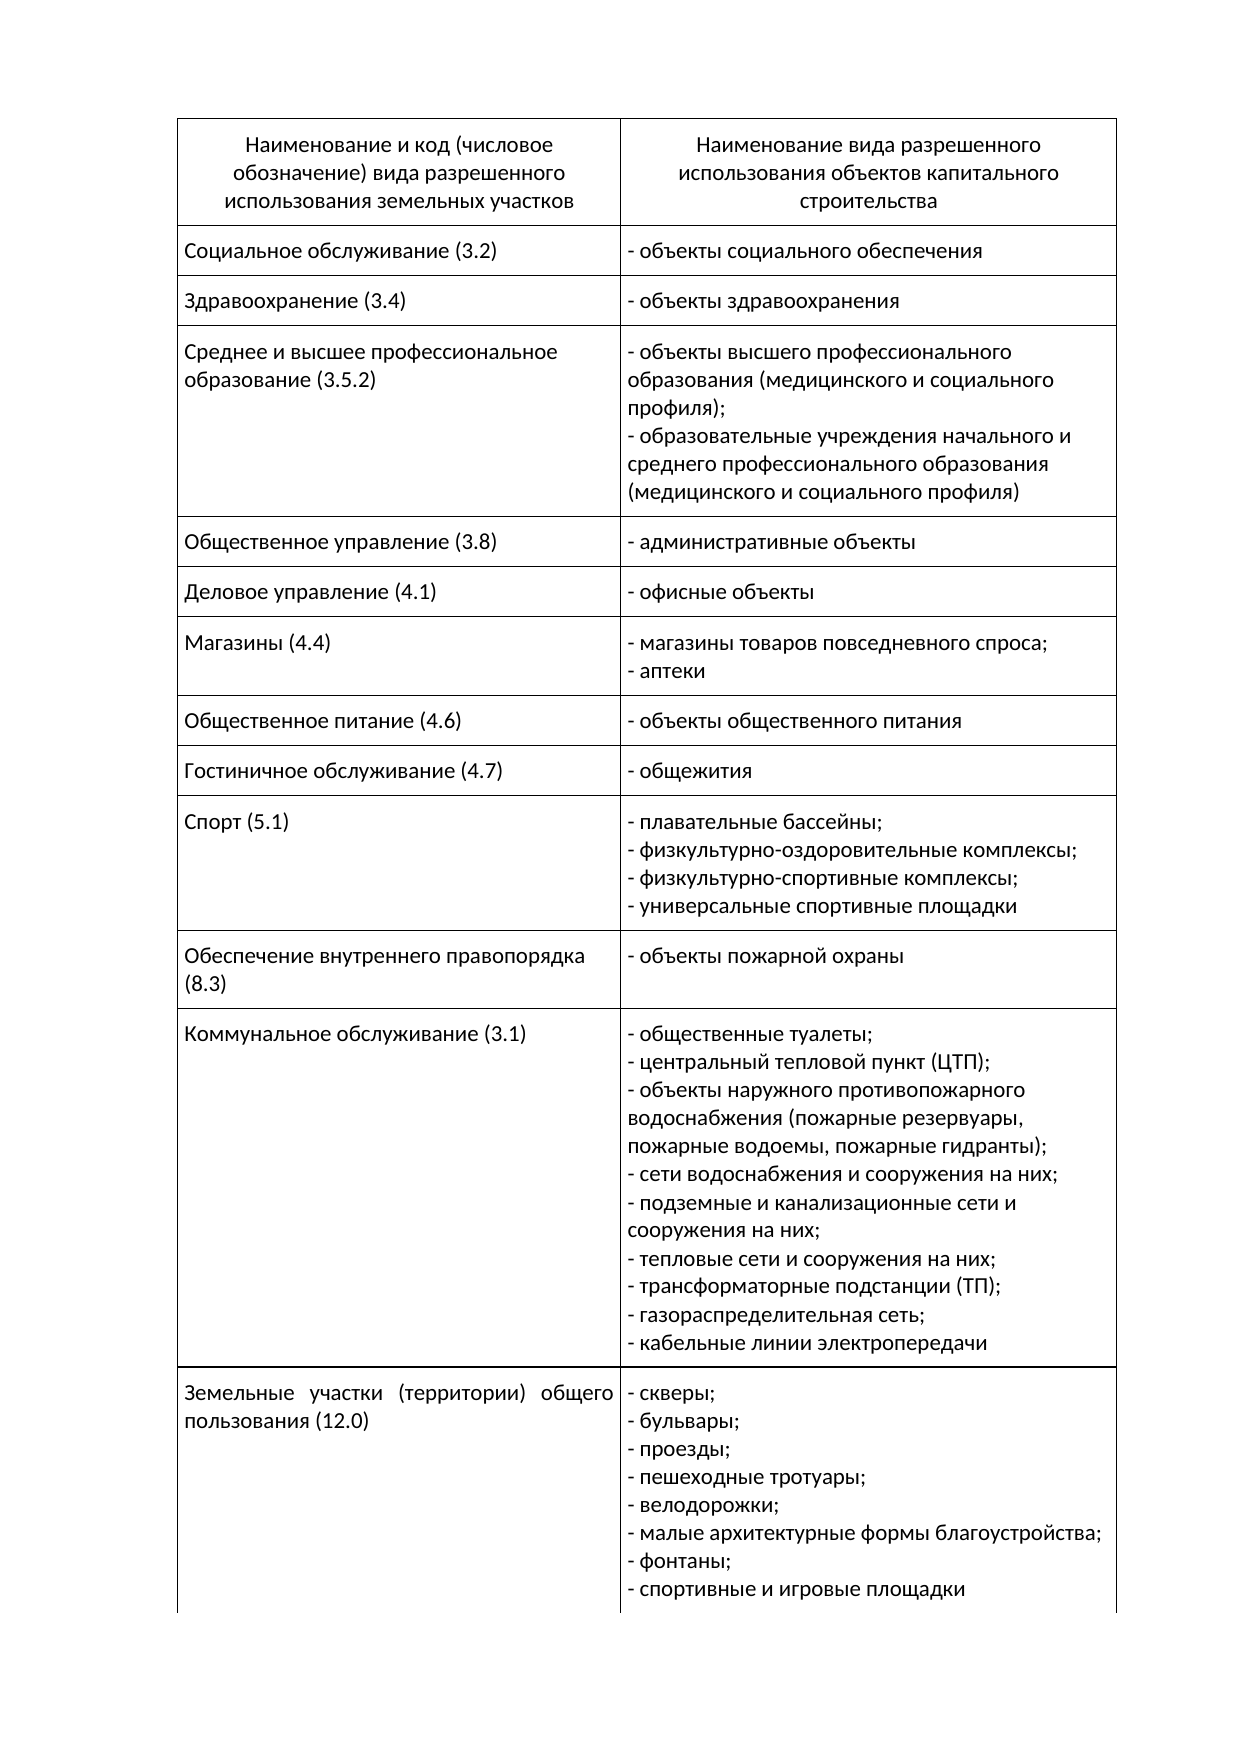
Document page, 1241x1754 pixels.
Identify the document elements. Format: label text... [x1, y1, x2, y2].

table_cell - объекты здравоохранения [621, 276, 1116, 325]
table_cell - объекты общественного питания [621, 696, 1116, 745]
table_cell - плавательные бассейны; - физкультурно-оздоровительные комплексы; - физкультурно-спортивные комплексы; - универсальные спортивные площадки [621, 796, 1116, 929]
table_cell Земельные участки (территории) общего пользования (12.0) [178, 1368, 620, 1613]
table_header Наименование и код (числовое обозначение) вида разрешенного использования земельных участков [178, 119, 620, 224]
table_cell Деловое управление (4.1) [178, 567, 620, 616]
table_cell - скверы; - бульвары; - проезды; - пешеходные тротуары; - велодорожки; - малые архитектурные формы благоустройства; - фонтаны; - спортивные и игровые площадки [621, 1368, 1116, 1613]
table_cell - административные объекты [621, 517, 1116, 566]
table_cell - объекты пожарной охраны [621, 931, 1116, 1008]
table_cell Среднее и высшее профессиональное образование (3.5.2) [178, 326, 620, 516]
table_cell Магазины (4.4) [178, 617, 620, 694]
table_cell Гостиничное обслуживание (4.7) [178, 746, 620, 795]
table_cell Обеспечение внутреннего правопорядка (8.3) [178, 931, 620, 1008]
table_cell - офисные объекты [621, 567, 1116, 616]
table_cell Коммунальное обслуживание (3.1) [178, 1009, 620, 1366]
table_cell Спорт (5.1) [178, 796, 620, 929]
table_cell - общественные туалеты; - центральный тепловой пункт (ЦТП); - объекты наружного противопожарного водоснабжения (пожарные резервуары, пожарные водоемы, пожарные гидранты); - сети водоснабжения и сооружения на них; - подземные и канализационные сети и сооружения на них; - тепловые сети и сооружения на них; - трансформаторные подстанции (ТП); - газораспределительная сеть; - кабельные линии электропередачи [621, 1009, 1116, 1366]
table_cell - объекты высшего профессионального образования (медицинского и социального профиля); - образовательные учреждения начального и среднего профессионального образования (медицинского и социального профиля) [621, 326, 1116, 516]
table_cell Социальное обслуживание (3.2) [178, 226, 620, 275]
table_cell Общественное питание (4.6) [178, 696, 620, 745]
table_cell - объекты социального обеспечения [621, 226, 1116, 275]
table_cell Здравоохранение (3.4) [178, 276, 620, 325]
table_header Наименование вида разрешенного использования объектов капитального строительства [621, 119, 1116, 224]
table_cell Общественное управление (3.8) [178, 517, 620, 566]
table_cell - общежития [621, 746, 1116, 795]
table_cell - магазины товаров повседневного спроса; - аптеки [621, 617, 1116, 694]
